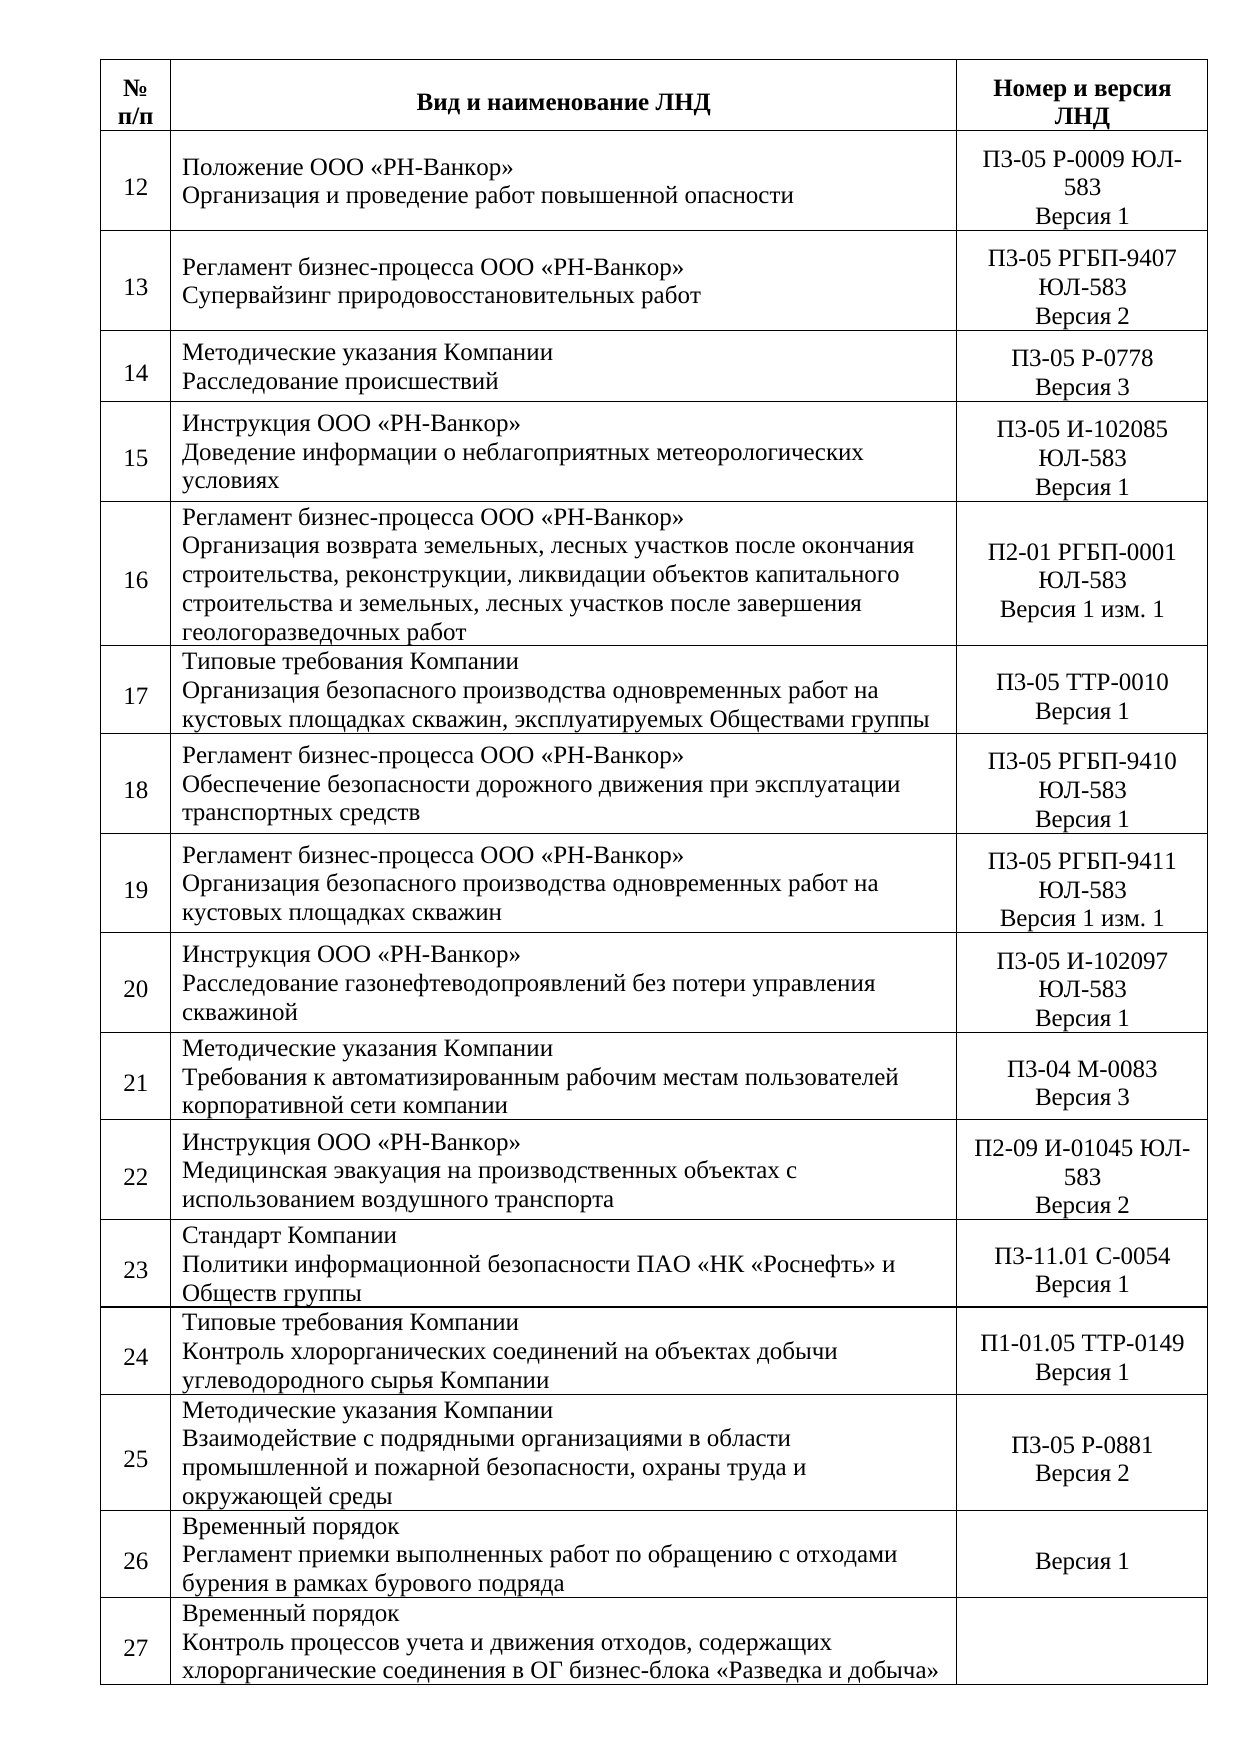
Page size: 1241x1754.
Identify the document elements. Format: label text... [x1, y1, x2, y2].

table_cell Регламент бизнес-процесса ООО «РН-Ванкор» Организация безопасного производства одновременных работ на кустовых площадках скважин [171, 834, 956, 932]
table_cell П1-01.05 ТТР-0149 Версия 1 [957, 1308, 1207, 1394]
table_cell Версия 1 [957, 1511, 1207, 1597]
table_cell Регламент бизнес-процесса ООО «РН-Ванкор» Обеспечение безопасности дорожного движения при эксплуатации транспортных средств [171, 734, 956, 832]
table_cell П2-09 И-01045 ЮЛ-583 Версия 2 [957, 1120, 1207, 1219]
table_cell Методические указания Компании Взаимодействие с подрядными организациями в области промышленной и пожарной безопасности, охраны труда и окружающей среды [171, 1395, 956, 1510]
table_cell Методические указания Компании Расследование происшествий [171, 331, 956, 401]
table_cell 14 [101, 331, 170, 401]
table_cell Положение ООО «РН-Ванкор» Организация и проведение работ повышенной опасности [171, 131, 956, 230]
table_cell Инструкция ООО «РН-Ванкор» Доведение информации о неблагоприятных метеорологических условиях [171, 402, 956, 501]
table_cell 13 [101, 231, 170, 330]
table_cell П3-05 РГБП-9411 ЮЛ-583 Версия 1 изм. 1 [957, 834, 1207, 932]
table_cell 27 [101, 1598, 170, 1684]
table_cell П3-04 М-0083 Версия 3 [957, 1033, 1207, 1119]
table_cell 24 [101, 1308, 170, 1394]
table_cell Временный порядок Регламент приемки выполненных работ по обращению с отходами бурения в рамках бурового подряда [171, 1511, 956, 1597]
table_cell Инструкция ООО «РН-Ванкор» Медицинская эвакуация на производственных объектах с использованием воздушного транспорта [171, 1120, 956, 1219]
table_cell Регламент бизнес-процесса ООО «РН-Ванкор» Супервайзинг природовосстановительных работ [171, 231, 956, 330]
table_cell П3-05 И-102085 ЮЛ-583 Версия 1 [957, 402, 1207, 501]
table_header № п/п [101, 60, 170, 130]
table_cell П3-05 Р-0009 ЮЛ-583 Версия 1 [957, 131, 1207, 230]
table_cell Методические указания Компании Требования к автоматизированным рабочим местам пользователей корпоративной сети компании [171, 1033, 956, 1119]
table_cell П2-01 РГБП-0001 ЮЛ-583 Версия 1 изм. 1 [957, 502, 1207, 645]
table_cell 18 [101, 734, 170, 832]
table_cell 25 [101, 1395, 170, 1510]
table_cell 22 [101, 1120, 170, 1219]
table_cell П3-05 Р-0778 Версия 3 [957, 331, 1207, 401]
table_header Вид и наименование ЛНД [171, 60, 956, 130]
table_cell Стандарт Компании Политики информационной безопасности ПАО «НК «Роснефть» и Обществ группы [171, 1220, 956, 1306]
table_cell 19 [101, 834, 170, 932]
table_cell 17 [101, 646, 170, 733]
table_cell 26 [101, 1511, 170, 1597]
table_header Номер и версия ЛНД [957, 60, 1207, 130]
table_cell П3-05 И-102097 ЮЛ-583 Версия 1 [957, 933, 1207, 1032]
table_cell 15 [101, 402, 170, 501]
table_cell [957, 1598, 1207, 1684]
table_cell 20 [101, 933, 170, 1032]
table_cell 23 [101, 1220, 170, 1306]
table_cell П3-11.01 С-0054 Версия 1 [957, 1220, 1207, 1306]
table_cell Типовые требования Компании Организация безопасного производства одновременных работ на кустовых площадках скважин, эксплуатируемых Обществами группы [171, 646, 956, 733]
table_cell Регламент бизнес-процесса ООО «РН-Ванкор» Организация возврата земельных, лесных участков после окончания строительства, реконструкции, ликвидации объектов капитального строительства и земельных, лесных участков после завершения геологоразведочных работ [171, 502, 956, 645]
table_cell 12 [101, 131, 170, 230]
table_cell Инструкция ООО «РН-Ванкор» Расследование газонефтеводопроявлений без потери управления скважиной [171, 933, 956, 1032]
table_cell П3-05 ТТР-0010 Версия 1 [957, 646, 1207, 733]
table_cell 16 [101, 502, 170, 645]
table_cell П3-05 РГБП-9410 ЮЛ-583 Версия 1 [957, 734, 1207, 832]
table_cell П3-05 Р-0881 Версия 2 [957, 1395, 1207, 1510]
table_cell 21 [101, 1033, 170, 1119]
table_cell Типовые требования Компании Контроль хлорорганических соединений на объектах добычи углеводородного сырья Компании [171, 1308, 956, 1394]
table_cell П3-05 РГБП-9407 ЮЛ-583 Версия 2 [957, 231, 1207, 330]
table_cell Временный порядок Контроль процессов учета и движения отходов, содержащих хлорорганические соединения в ОГ бизнес-блока «Разведка и добыча» [171, 1598, 956, 1684]
